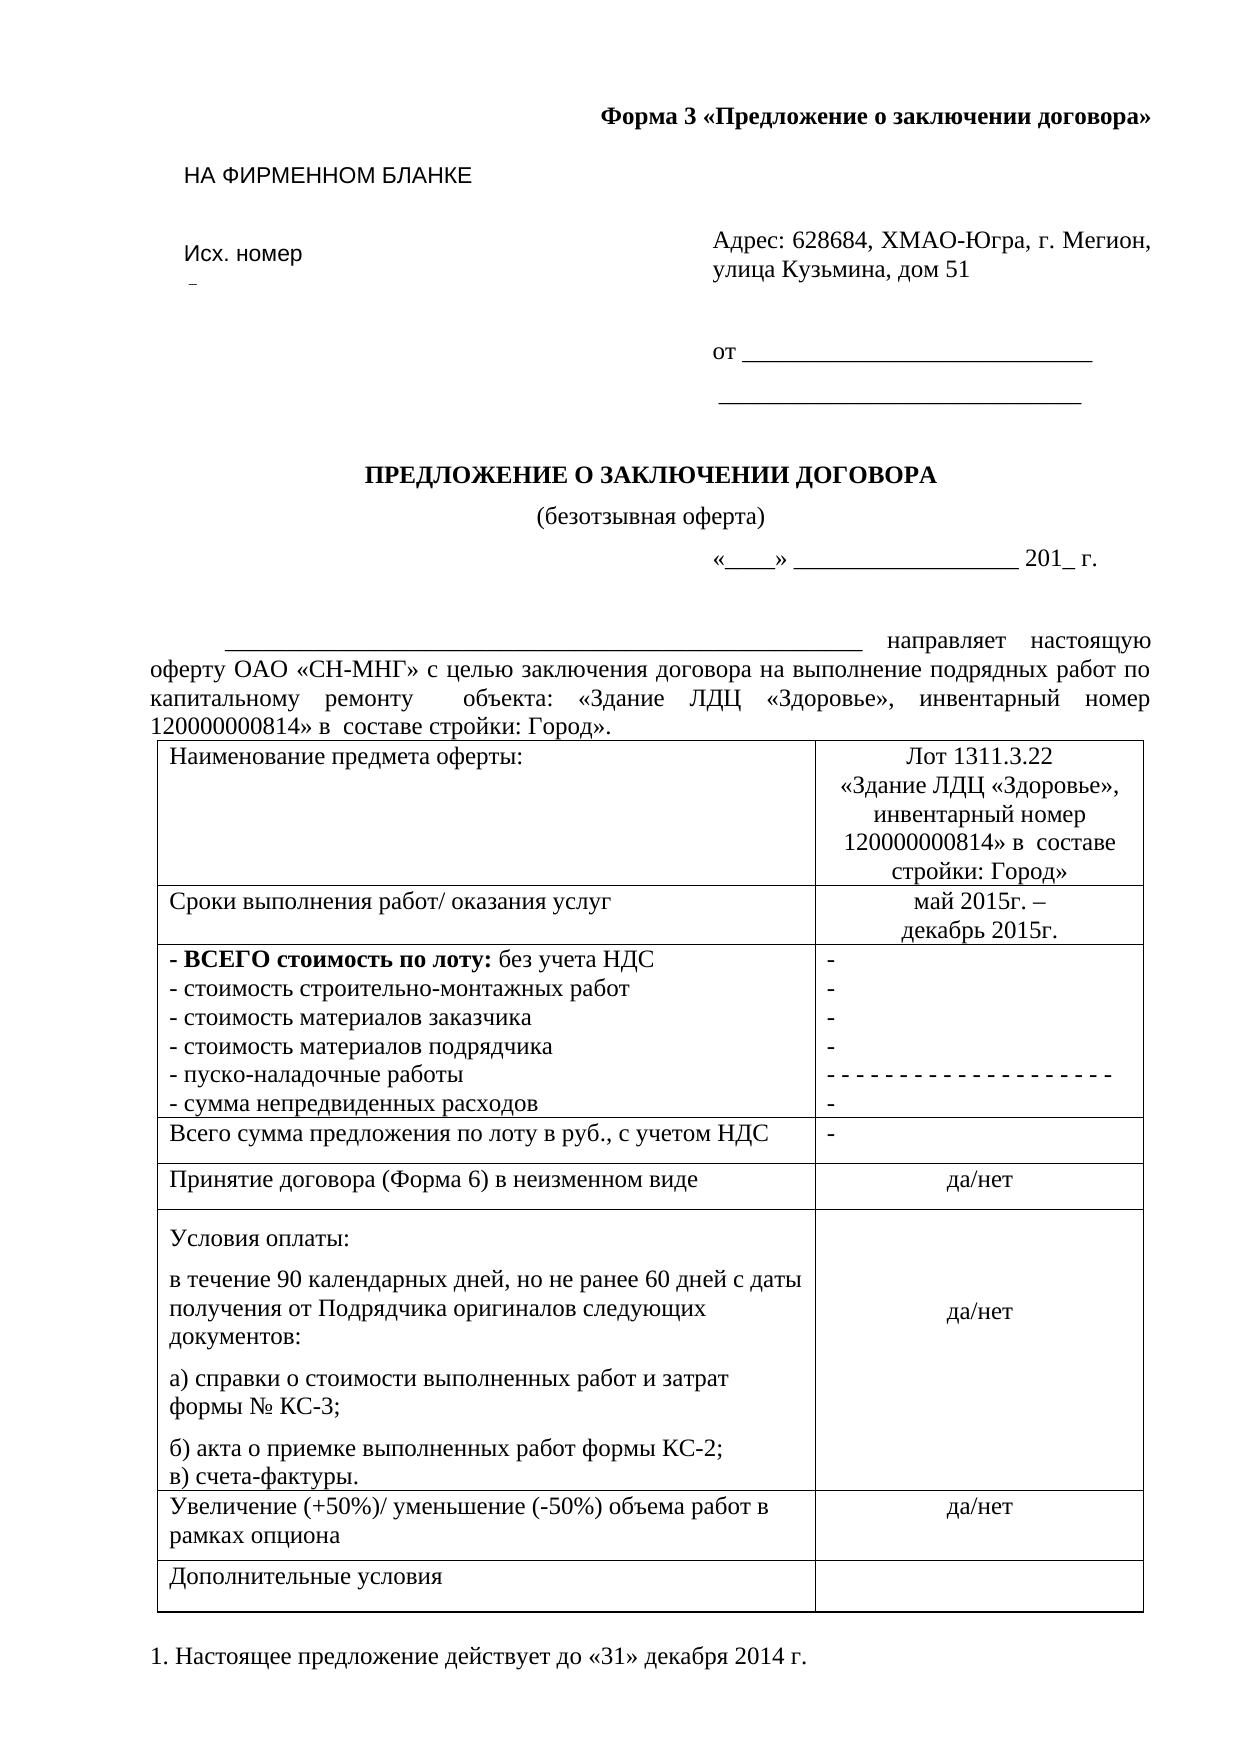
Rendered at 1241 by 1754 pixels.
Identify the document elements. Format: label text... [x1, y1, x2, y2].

text ПРЕДЛОЖЕНИЕ О ЗАКЛЮЧЕНИИ ДОГОВОРА [150, 460, 1152, 489]
text _____________________________ [712, 378, 1152, 406]
table_cell Принятие договора (Форма 6) в неизменном виде [158, 1164, 815, 1209]
text ___________________________________________________ направляет настоящую оферту ОАО «СН-МНГ» с целью заключения договора на выполнение подрядных работ по капитальному ремонту объекта: «Здание ЛДЦ «Здоровье», инвентарный номер 120000000814» в составе стройки: Город». [150, 625, 1152, 740]
table_cell - ВСЕГО стоимость по лоту: без учета НДС - стоимость строительно-монтажных работ - стоимость материалов заказчика - стоимость материалов подрядчика - пуско-наладочные работы - сумма непредвиденных расходов [158, 945, 815, 1117]
table_cell Сроки выполнения работ/ оказания услуг [158, 886, 815, 943]
table_cell Дополнительные условия [158, 1561, 815, 1611]
table_cell да/нет [816, 1164, 1143, 1209]
text 1. Настоящее предложение действует до «31» декабря 2014 г. [150, 1641, 1152, 1670]
table_header Лот 1311.3.22 «Здание ЛДЦ «Здоровье», инвентарный номер 120000000814» в составе стройки: Город» [816, 741, 1143, 885]
table_header Наименование предмета оферты: [158, 741, 815, 885]
table_cell май 2015г. – декабрь 2015г. [816, 886, 1143, 943]
table_cell да/нет [816, 1210, 1143, 1490]
table_cell [816, 1561, 1143, 1611]
text Форма 3 «Предложение о заключении договора» [150, 101, 1152, 130]
table_cell Всего сумма предложения по лоту в руб., с учетом НДС [158, 1118, 815, 1163]
text (безотзывная оферта) [150, 501, 1152, 530]
text Адрес: 628684, ХМАО-Югра, г. Мегион, улица Кузьмина, дом 51 [712, 225, 1152, 283]
table_cell Условия оплаты: в течение 90 календарных дней, но не ранее 60 дней с даты получения от Подрядчика оригиналов следующих документов: а) справки о стоимости выполненных работ и затрат формы № КС-3; б) акта о приемке выполненных работ формы КС-2; в) счета-фактуры. [158, 1210, 815, 1490]
text «____» __________________ 201_ г. [712, 543, 1152, 571]
table_cell - - - - - - - - - - - - - - - - - - - - - - - - - [816, 945, 1143, 1117]
table_cell Увеличение (+50%)/ уменьшение (-50%) объема работ в рамках опциона [158, 1491, 815, 1560]
table_cell да/нет [816, 1491, 1143, 1560]
text от ____________________________ [712, 336, 1152, 365]
table_cell - [816, 1118, 1143, 1163]
